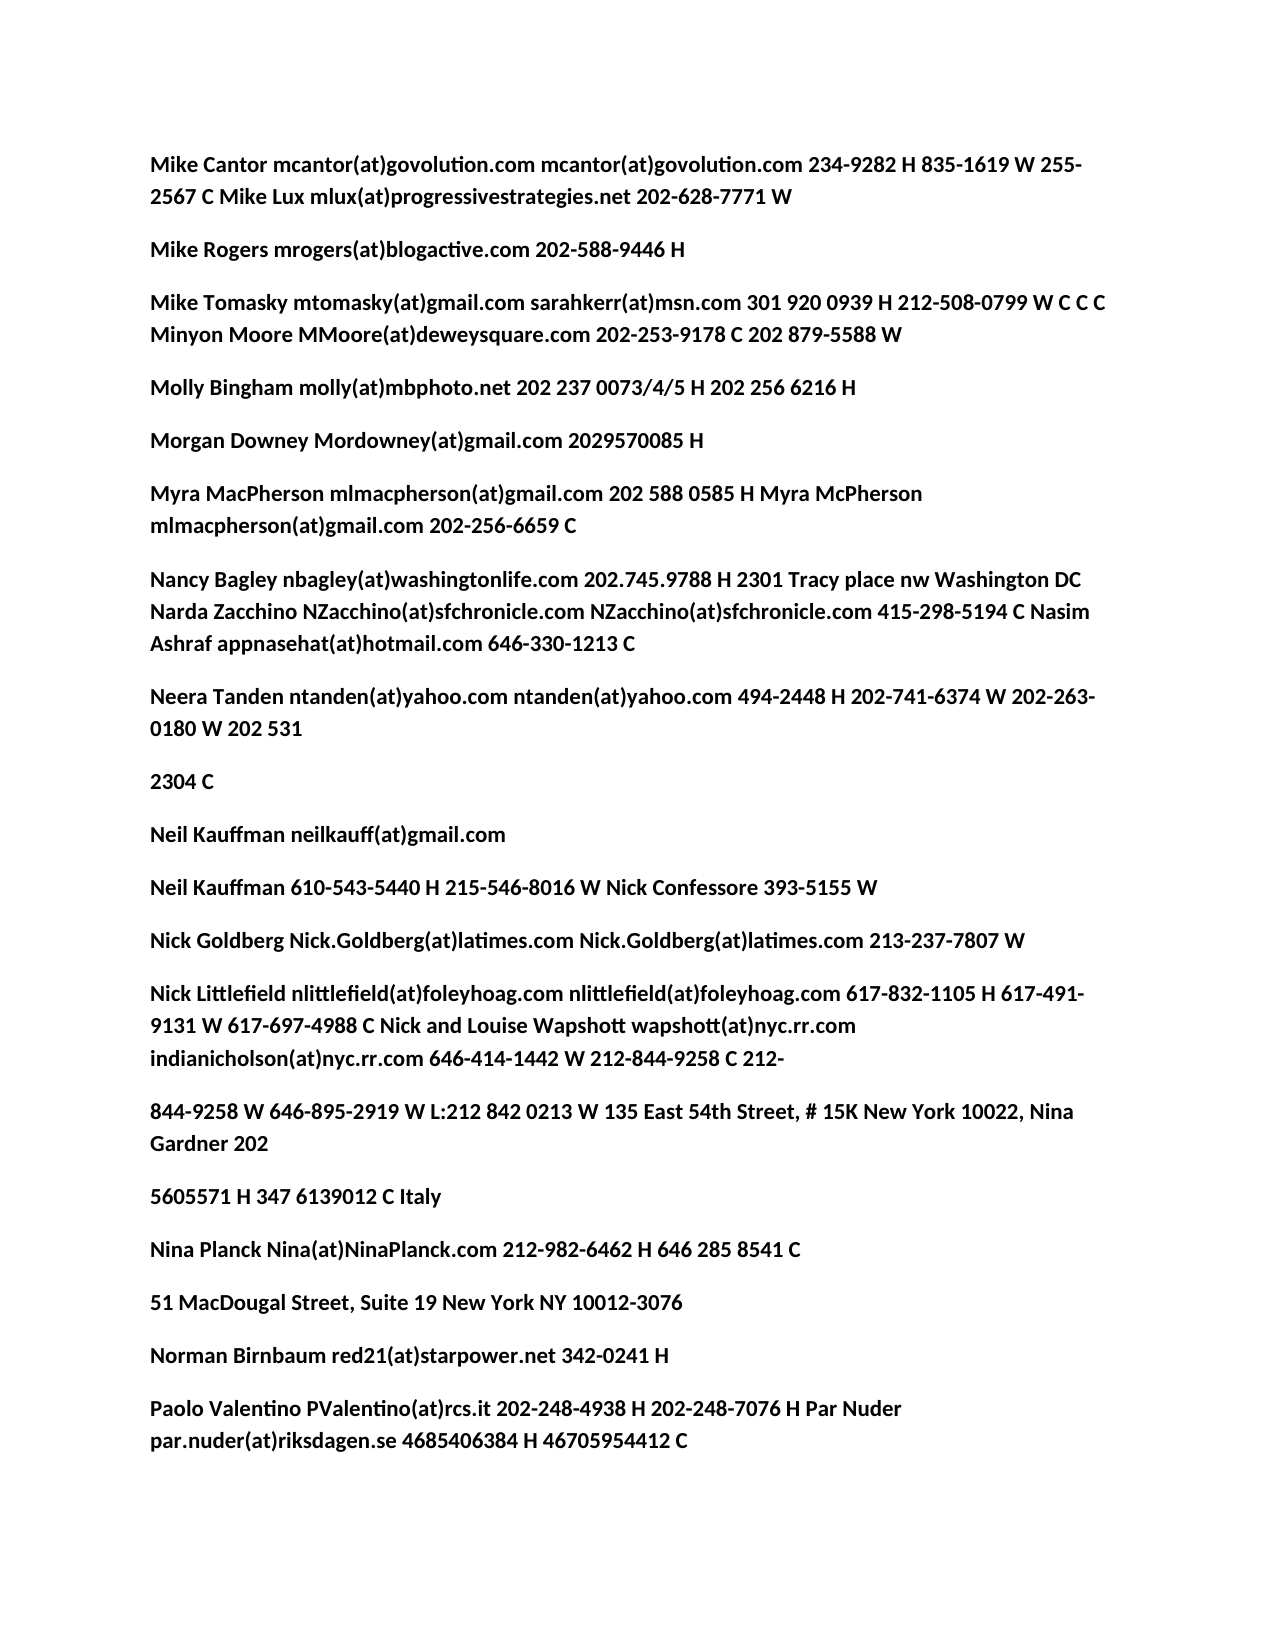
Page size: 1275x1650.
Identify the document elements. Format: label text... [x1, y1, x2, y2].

text Neil Kauffman 610-543-5440 H 215-546-8016 W Nick Confessore 393-5155 W [150, 873, 1125, 901]
text 2304 C [150, 767, 1125, 795]
text Neera Tanden ntanden(at)yahoo.com ntanden(at)yahoo.com 494-2448 H 202-741-6374 W 202-263-0180 W 202 531 [150, 682, 1125, 742]
text Norman Birnbaum red21(at)starpower.net 342-0241 H [150, 1341, 1125, 1369]
text Myra MacPherson mlmacpherson(at)gmail.com 202 588 0585 H Myra McPherson mlmacpherson(at)gmail.com 202-256-6659 C [150, 479, 1125, 540]
text Mike Tomasky mtomasky(at)gmail.com sarahkerr(at)msn.com 301 920 0939 H 212-508-0799 W C C C Minyon Moore MMoore(at)deweysquare.com 202-253-9178 C 202 879-5588 W [150, 288, 1125, 348]
text 844-9258 W 646-895-2919 W L:212 842 0213 W 135 East 54th Street, # 15K New York 10022, Nina Gardner 202 [150, 1097, 1125, 1157]
text Mike Cantor mcantor(at)govolution.com mcantor(at)govolution.com 234-9282 H 835-1619 W 255-2567 C Mike Lux mlux(at)progressivestrategies.net 202-628-7771 W [150, 150, 1125, 210]
text 5605571 H 347 6139012 C Italy [150, 1182, 1125, 1210]
text Nina Planck Nina(at)NinaPlanck.com 212-982-6462 H 646 285 8541 C [150, 1235, 1125, 1263]
text Mike Rogers mrogers(at)blogactive.com 202-588-9446 H [150, 235, 1125, 263]
text Nick Goldberg Nick.Goldberg(at)latimes.com Nick.Goldberg(at)latimes.com 213-237-7807 W [150, 926, 1125, 954]
text Nancy Bagley nbagley(at)washingtonlife.com 202.745.9788 H 2301 Tracy place nw Washington DC Narda Zacchino NZacchino(at)sfchronicle.com NZacchino(at)sfchronicle.com 415-298-5194 C Nasim Ashraf appnasehat(at)hotmail.com 646-330-1213 C [150, 565, 1125, 657]
text Molly Bingham molly(at)mbphoto.net 202 237 0073/4/5 H 202 256 6216 H [150, 373, 1125, 401]
text Nick Littlefield nlittlefield(at)foleyhoag.com nlittlefield(at)foleyhoag.com 617-832-1105 H 617-491-9131 W 617-697-4988 C Nick and Louise Wapshott wapshott(at)nyc.rr.com indianicholson(at)nyc.rr.com 646-414-1442 W 212-844-9258 C 212- [150, 979, 1125, 1072]
text Paolo Valentino PValentino(at)rcs.it 202-248-4938 H 202-248-7076 H Par Nuder par.nuder(at)riksdagen.se 4685406384 H 46705954412 C [150, 1394, 1125, 1454]
text Morgan Downey Mordowney(at)gmail.com 2029570085 H [150, 426, 1125, 454]
text Neil Kauffman neilkauff(at)gmail.com [150, 820, 1125, 848]
text 51 MacDougal Street, Suite 19 New York NY 10012-3076 [150, 1288, 1125, 1316]
